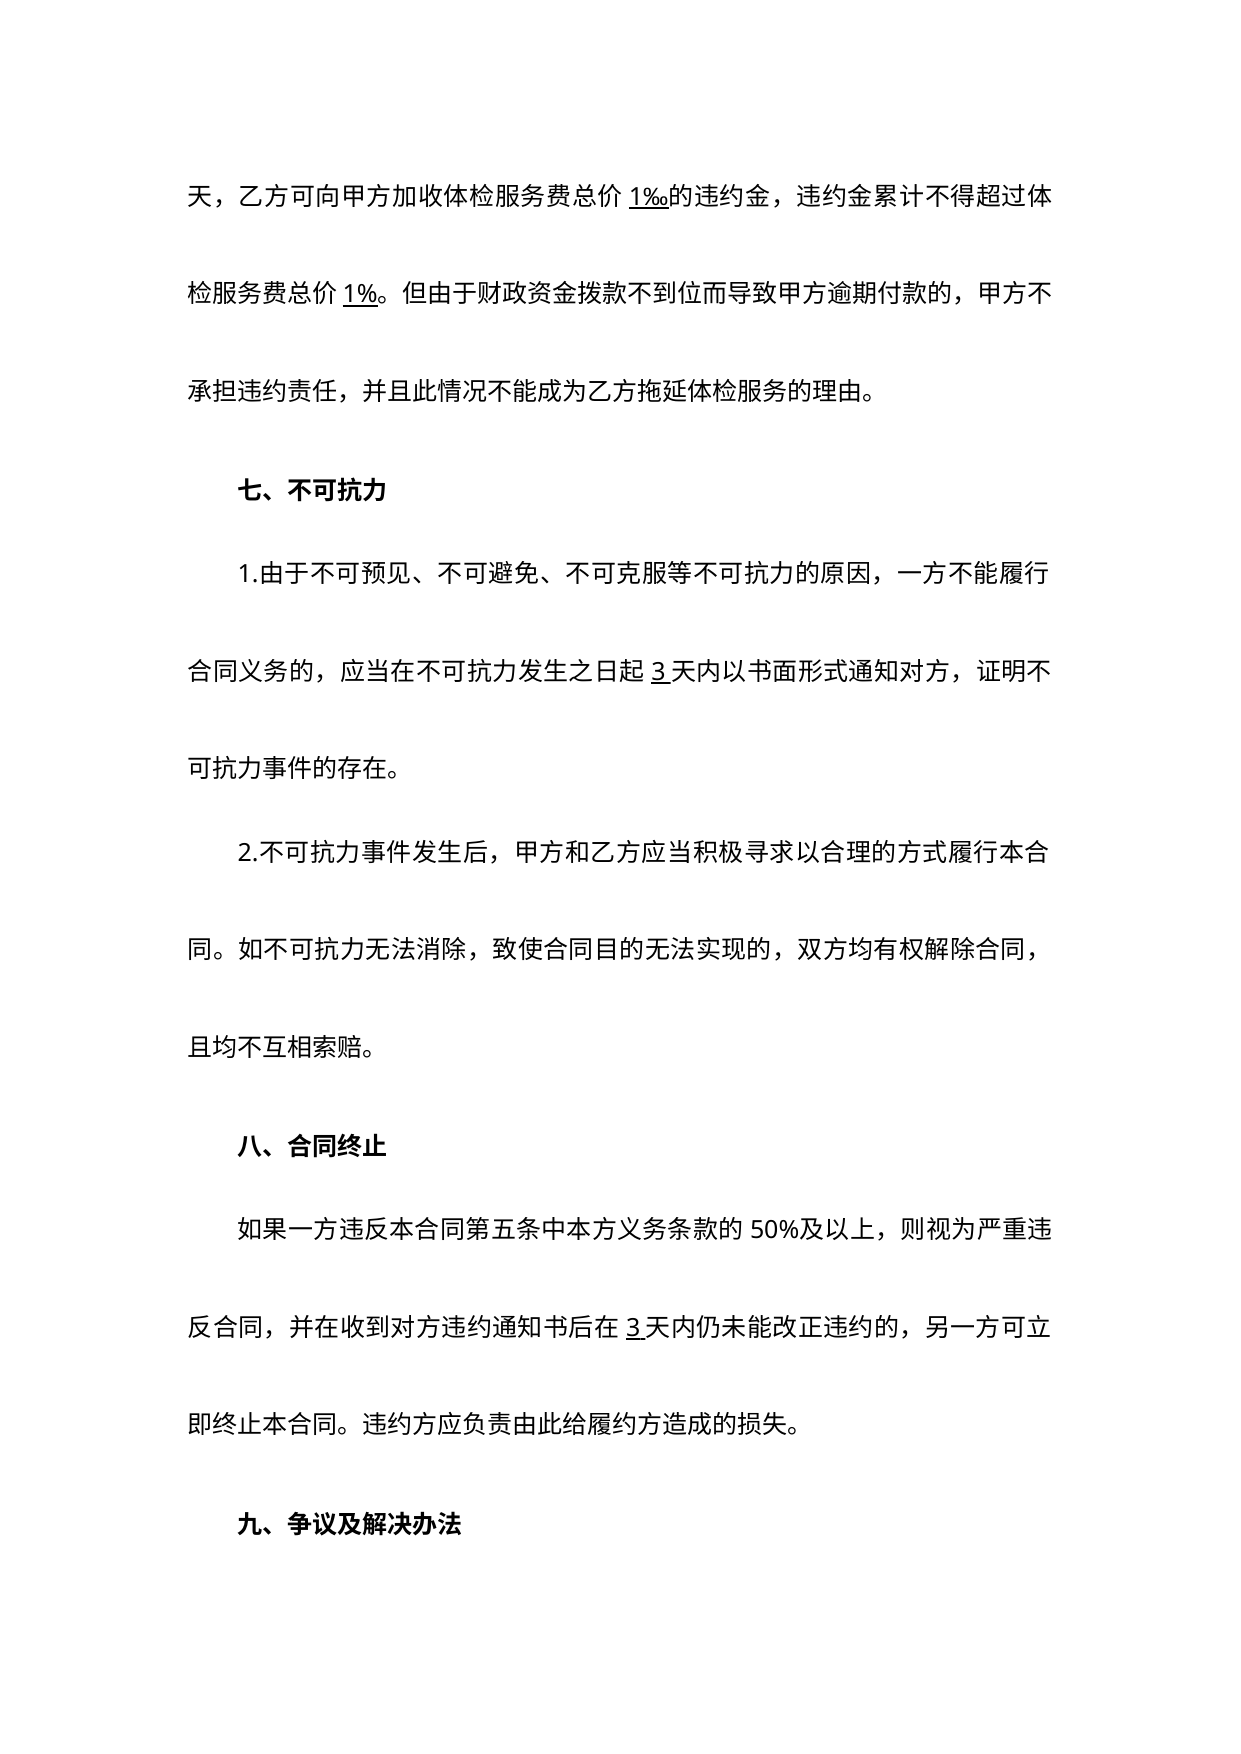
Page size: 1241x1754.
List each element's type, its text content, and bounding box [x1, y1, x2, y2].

text 七、不可抗力 [187, 456, 1053, 521]
list 1.由于不可预见、不可避免、不可克服等不可抗力的原因，一方不能履行合同义务的，应当在不可抗力发生之日起3天内以书面形式通知对方，证明不可抗力事件的存在。 [187, 539, 1053, 799]
list 2.不可抗力事件发生后，甲方和乙方应当积极寻求以合理的方式履行本合同。如不可抗力无法消除，致使合同目的无法实现的，双方均有权解除合同，且均不互相索赔。 [187, 818, 1053, 1078]
list 九、争议及解决办法 [187, 1490, 1053, 1555]
list 八、合同终止 [187, 1112, 1053, 1177]
text 如果一方违反本合同第五条中本方义务条款的50%及以上，则视为严重违反合同，并在收到对方违约通知书后在3天内仍未能改正违约的，另一方可立即终止本合同。违约方应负责由此给履约方造成的损失。 [187, 1195, 1053, 1455]
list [187, 162, 1053, 422]
